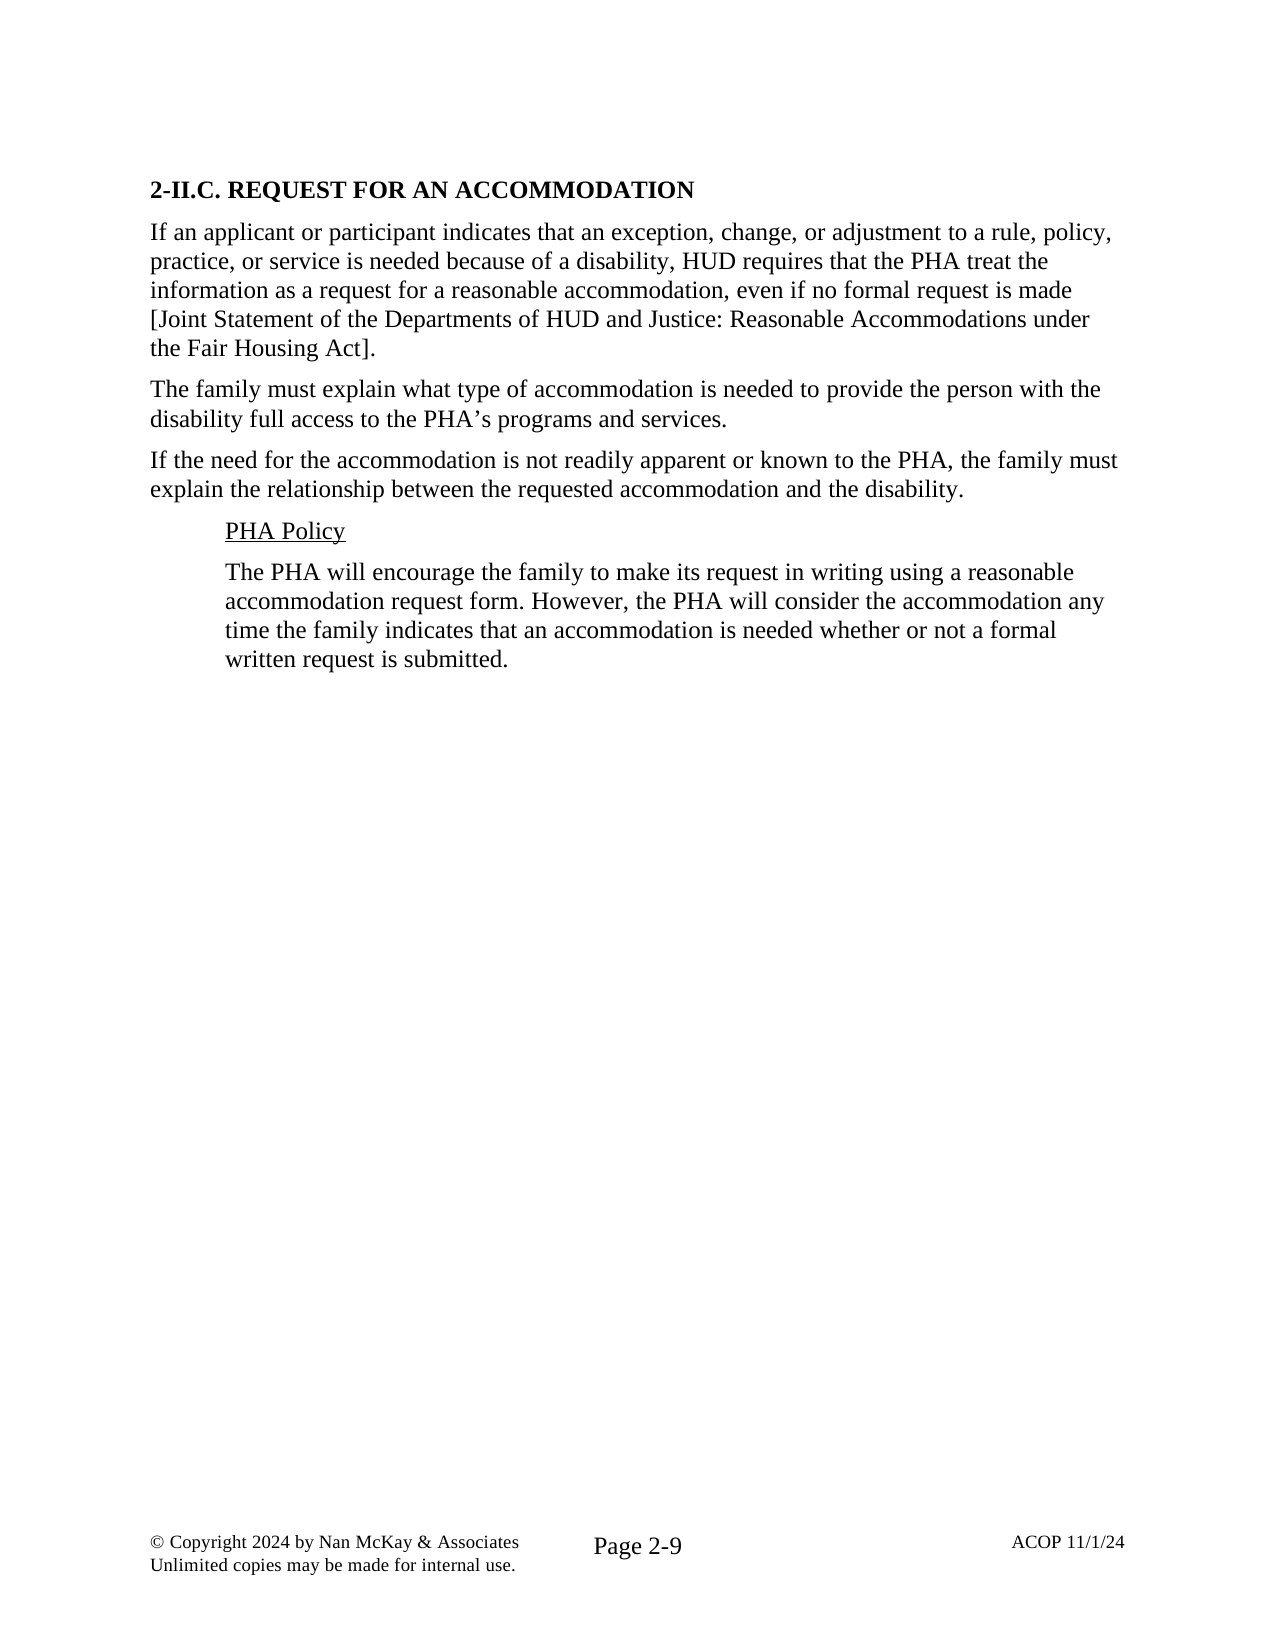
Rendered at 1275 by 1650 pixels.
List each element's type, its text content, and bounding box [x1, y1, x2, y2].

text If an applicant or participant indicates that an exception, change, or adjustment to a rule, policy, practice, or service is needed because of a disability, HUD requires that the PHA treat the information as a request for a reasonable accommodation, even if no formal request is made [Joint Statement of the Departments of HUD and Justice: Reasonable Accommodations under the Fair Housing Act]. [150, 217, 1125, 362]
text PHA Policy [225, 516, 1125, 545]
text 2-II.C. Request for an ACCOMMODATION [150, 175, 1125, 204]
text The family must explain what type of accommodation is needed to provide the person with the disability full access to the PHA’s programs and services. [150, 374, 1125, 432]
text The PHA will encourage the family to make its request in writing using a reasonable accommodation request form. However, the PHA will consider the accommodation any time the family indicates that an accommodation is needed whether or not a formal written request is submitted. [225, 557, 1125, 673]
text If the need for the accommodation is not readily apparent or known to the PHA, the family must explain the relationship between the requested accommodation and the disability. [150, 445, 1125, 503]
